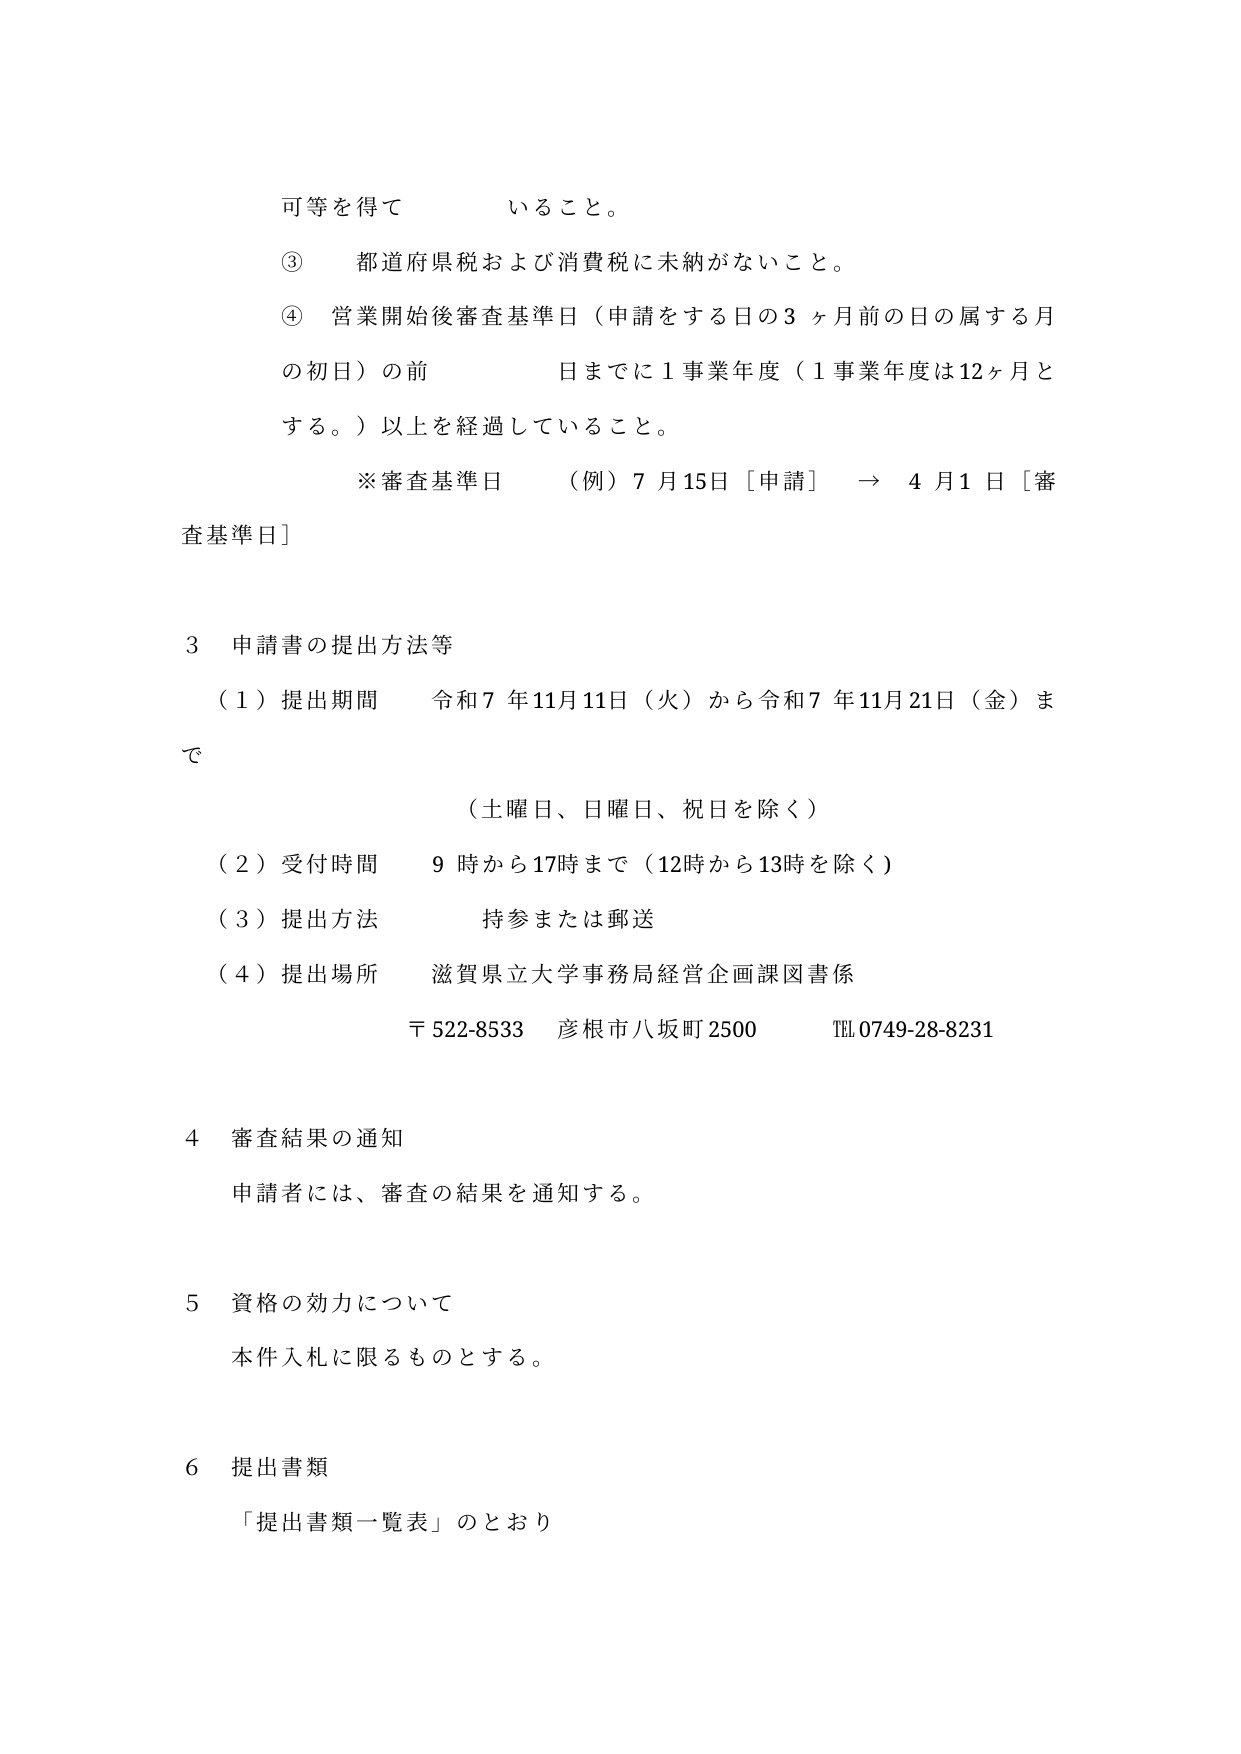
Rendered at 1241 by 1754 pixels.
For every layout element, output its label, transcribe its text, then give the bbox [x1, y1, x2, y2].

text ６ 提出書類 [181, 1438, 1059, 1493]
text （１）提出期間 令和7年11月11日（火）から令和7年11月21日（金）まで [181, 671, 1059, 781]
text （土曜日、日曜日、祝日を除く） [181, 781, 1059, 836]
text （４）提出場所 滋賀県立大学事務局経営企画課図書係 [181, 945, 1059, 1000]
text ③ 都道府県税および消費税に未納がないこと。 [214, 233, 1059, 288]
text 本件入札に限るものとする。 [181, 1329, 1059, 1384]
text ④ 営業開始後審査基準日（申請をする日の3ヶ月前の日の属する月の初日）の前 日までに１事業年度（１事業年度は12ヶ月とする。）以上を経過していること。 [181, 288, 1059, 452]
text 「提出書類一覧表」のとおり [181, 1493, 1059, 1548]
text ５ 資格の効力について [181, 1274, 1059, 1329]
text ※審査基準日 （例）7月15日［申請］ → 4月1日［審査基準日］ [181, 452, 1059, 562]
text 申請者には、審査の結果を通知する。 [181, 1164, 1059, 1219]
text （２）受付時間 9時から17時まで（12時から13時を除く) [181, 836, 1059, 891]
text ３ 申請書の提出方法等 [181, 617, 1059, 671]
text ４ 審査結果の通知 [181, 1110, 1059, 1164]
text （３）提出方法 持参または郵送 [181, 891, 1059, 945]
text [181, 178, 1059, 233]
text 〒522-8533 彦根市八坂町2500 ℡0749-28-8231 [402, 1000, 1059, 1055]
